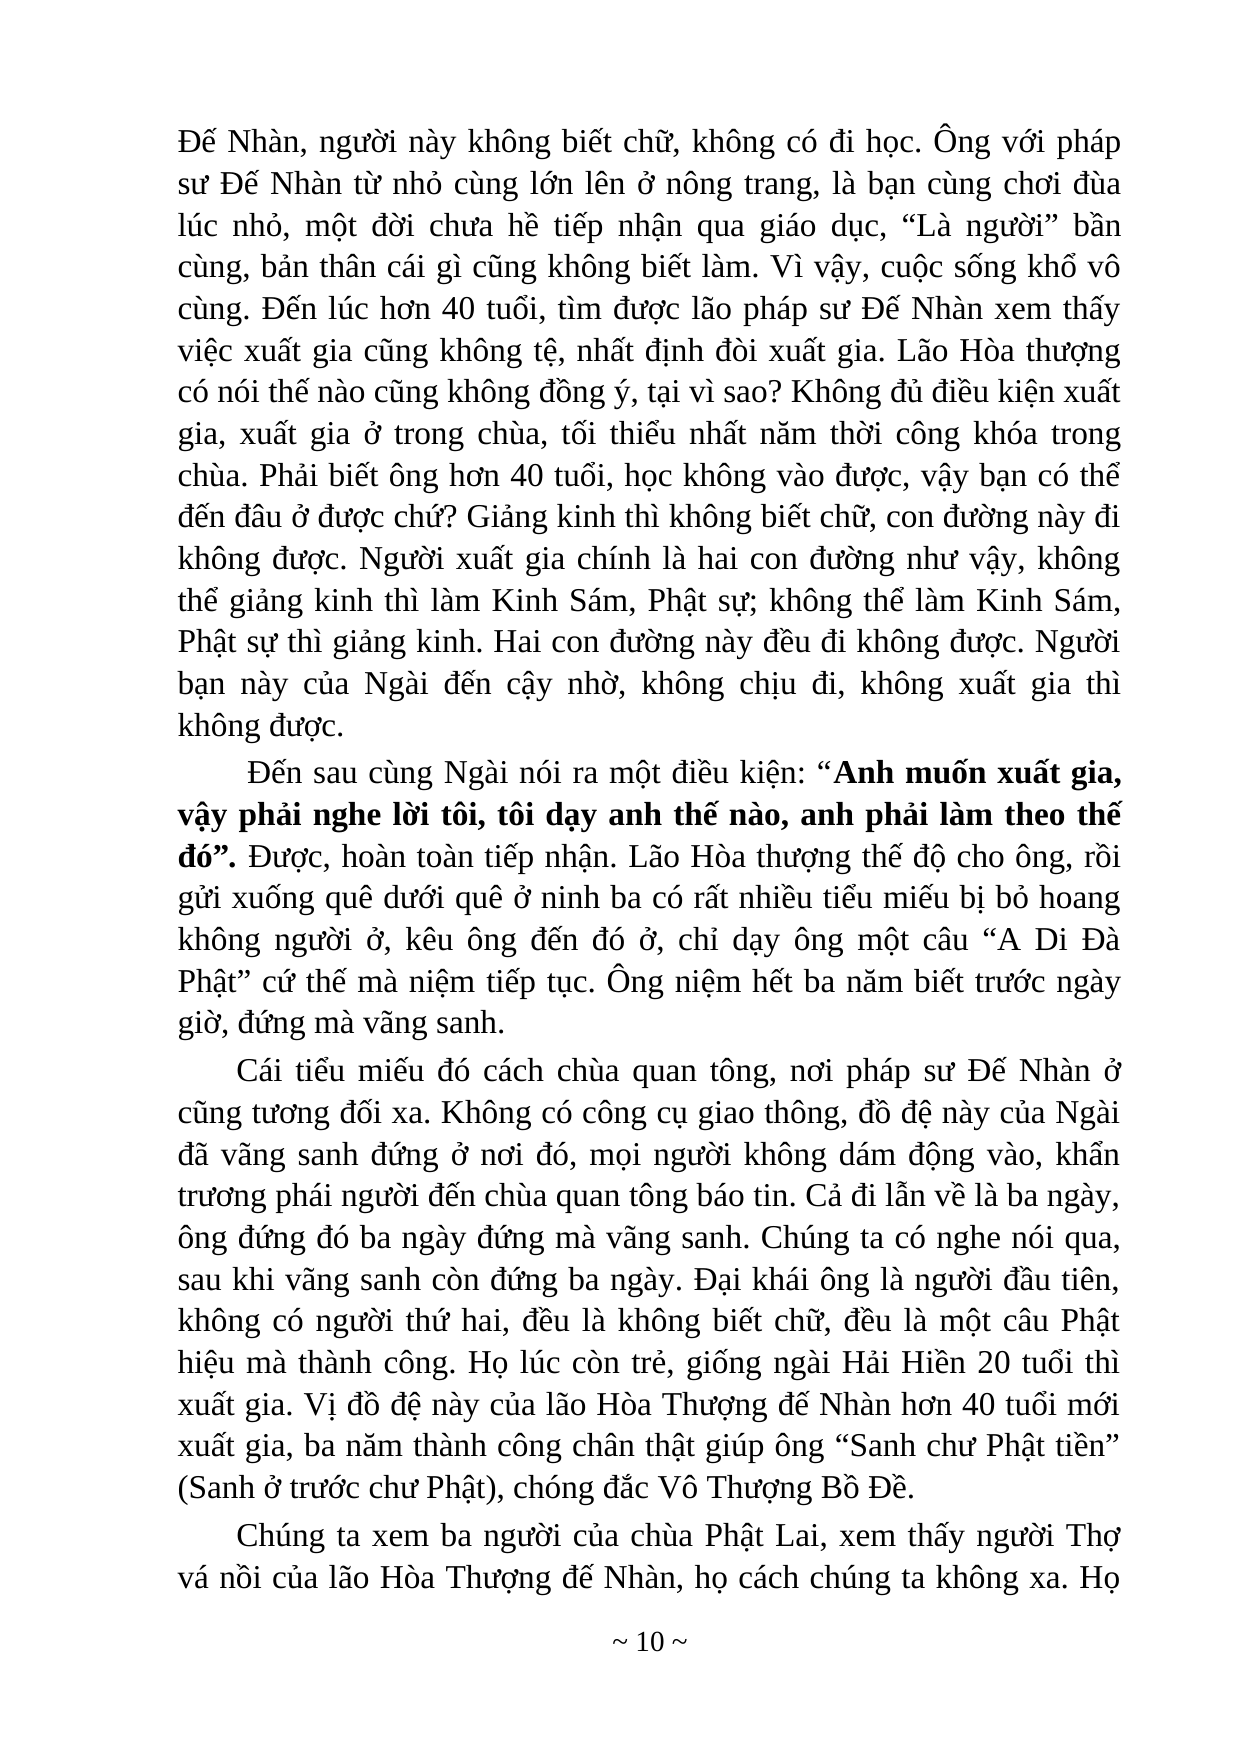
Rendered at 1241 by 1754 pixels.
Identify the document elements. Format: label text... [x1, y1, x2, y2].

text Cái tiểu miếu đó cách chùa quan tông, nơi pháp sư Đế Nhàn ở cũng tương đối xa. Không có công cụ giao thông, đồ đệ này của Ngài đã vãng sanh đứng ở nơi đó, mọi người không dám động vào, khẩn trương phái người đến chùa quan tông báo tin. Cả đi lẫn về là ba ngày, ông đứng đó ba ngày đứng mà vãng sanh. Chúng ta có nghe nói qua, sau khi vãng sanh còn đứng ba ngày. Đại khái ông là người đầu tiên, không có người thứ hai, đều là không biết chữ, đều là một câu Phật hiệu mà thành công. Họ lúc còn trẻ, giống ngài Hải Hiền 20 tuổi thì xuất gia. Vị đồ đệ này của lão Hòa Thượng đế Nhàn hơn 40 tuổi mới xuất gia, ba năm thành công chân thật giúp ông “Sanh chư Phật tiền” (Sanh ở trước chư Phật), chóng đắc Vô Thượng Bồ Đề. [177, 1047, 1122, 1506]
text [177, 118, 1122, 743]
text Đến sau cùng Ngài nói ra một điều kiện: “Anh muốn xuất gia, vậy phải nghe lời tôi, tôi dạy anh thế nào, anh phải làm theo thế đó”. Được, hoàn toàn tiếp nhận. Lão Hòa thượng thế độ cho ông, rồi gửi xuống quê dưới quê ở ninh ba có rất nhiều tiểu miếu bị bỏ hoang không người ở, kêu ông đến đó ở, chỉ dạy ông một câu “A Di Đà Phật” cứ thế mà niệm tiếp tục. Ông niệm hết ba năm biết trước ngày giờ, đứng mà vãng sanh. [177, 749, 1122, 1041]
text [177, 1512, 1122, 1595]
